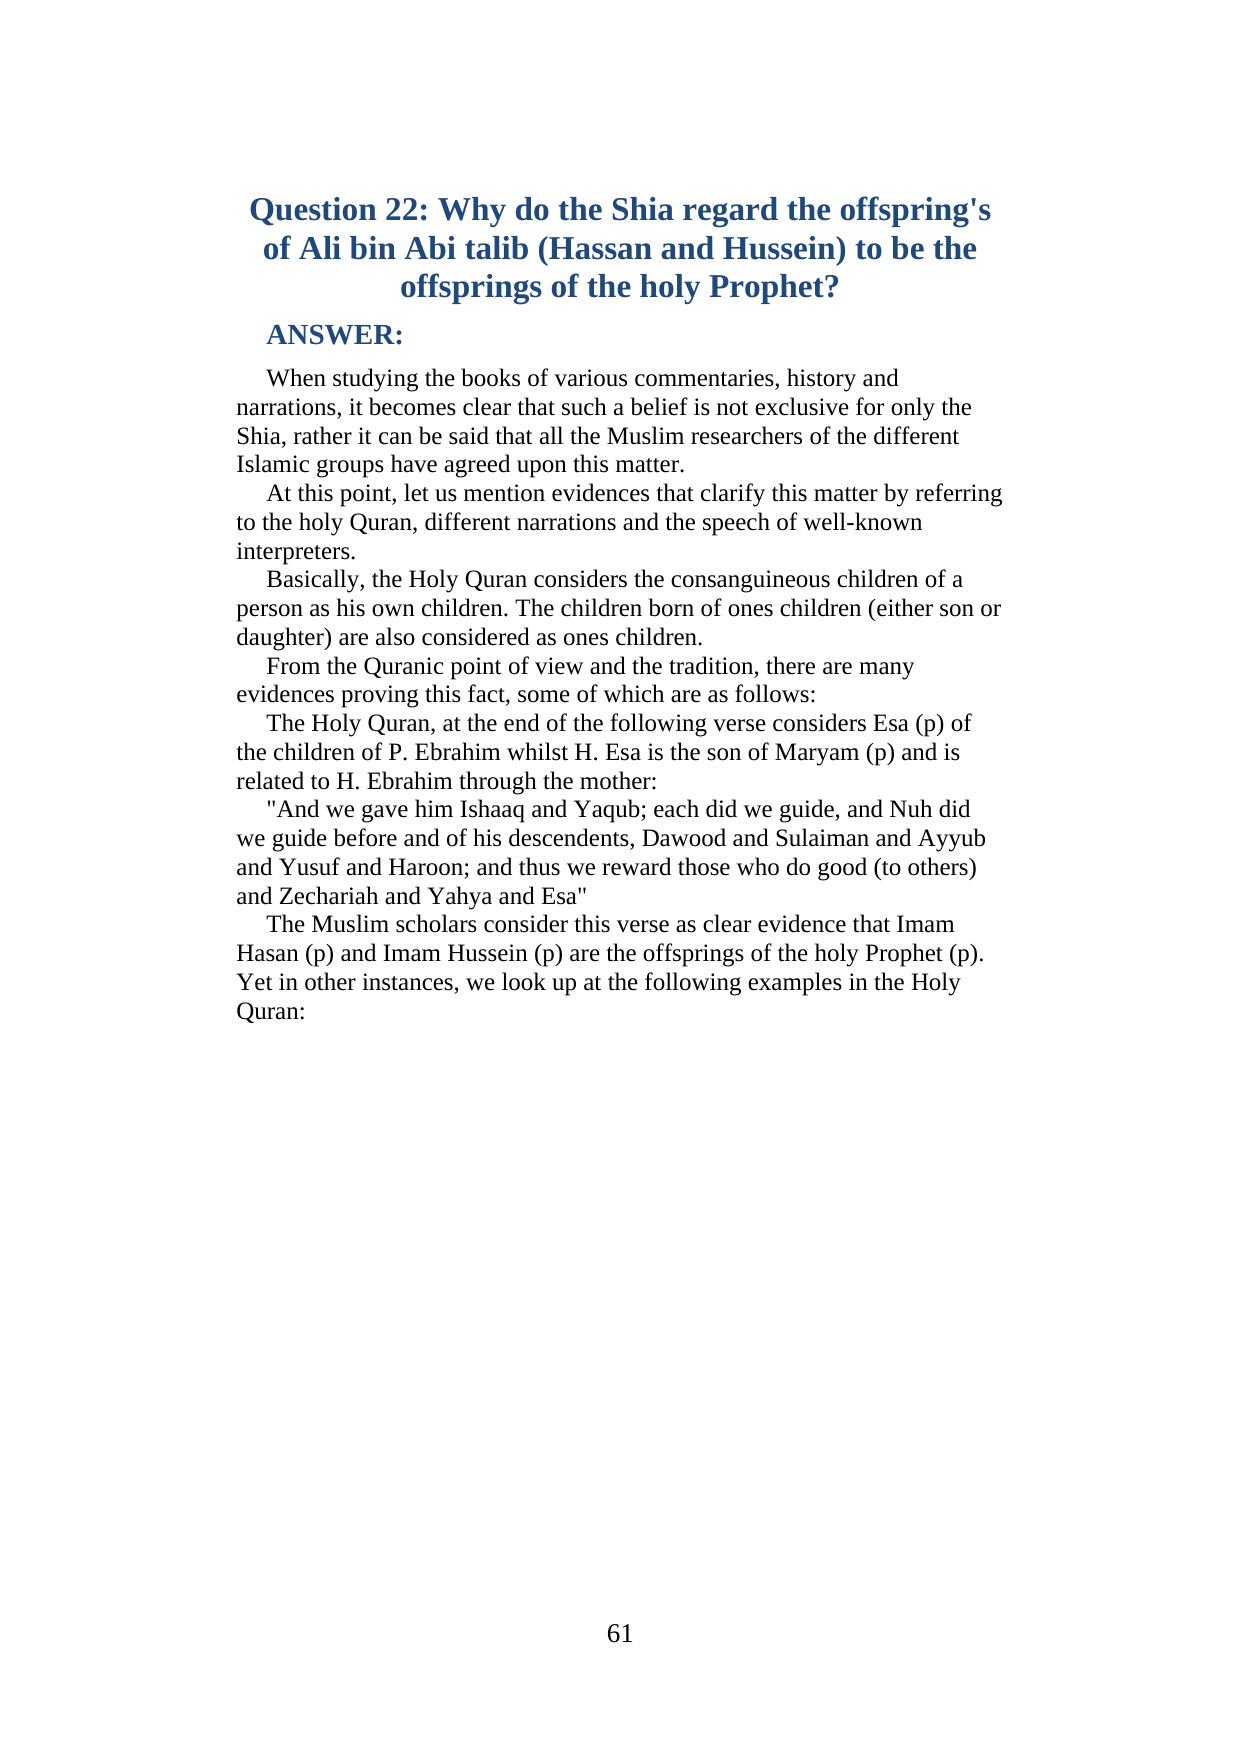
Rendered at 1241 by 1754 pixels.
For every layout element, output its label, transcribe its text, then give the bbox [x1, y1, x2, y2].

text The Muslim scholars consider this verse as clear evidence that Imam Hasan (p) and Imam Hussein (p) are the offsprings of the holy Prophet (p). Yet in other instances, we look up at the following examples in the Holy Quran: [236, 909, 1004, 1024]
text "And we gave him Ishaaq and Yaqub; each did we guide, and Nuh did we guide before and of his descendents, Dawood and Sulaiman and Ayyub and Yusuf and Haroon; and thus we reward those who do good (to others) and Zechariah and Yahya and Esa" [236, 794, 1004, 909]
subtitle Question 22: Why do the Shia regard the offspring's of Ali bin Abi talib (Hassan and Hussein) to be the offsprings of the holy Prophet? [236, 190, 1004, 305]
text From the Quranic point of view and the tradition, there are many evidences proving this fact, some of which are as follows: [236, 651, 1004, 708]
text At this point, let us mention evidences that clarify this matter by referring to the holy Quran, different narrations and the speech of well-known interpreters. [236, 478, 1004, 564]
text Basically, the Holy Quran considers the consanguineous children of a person as his own children. The children born of ones children (either son or daughter) are also considered as ones children. [236, 564, 1004, 651]
subtitle ANSWER: [236, 317, 1004, 351]
text When studying the books of various commentaries, history and narrations, it becomes clear that such a belief is not exclusive for only the Shia, rather it can be said that all the Muslim researchers of the different Islamic groups have agreed upon this matter. [236, 363, 1004, 478]
text The Holy Quran, at the end of the following verse considers Esa (p) of the children of P. Ebrahim whilst H. Esa is the son of Maryam (p) and is related to H. Ebrahim through the mother: [236, 708, 1004, 794]
